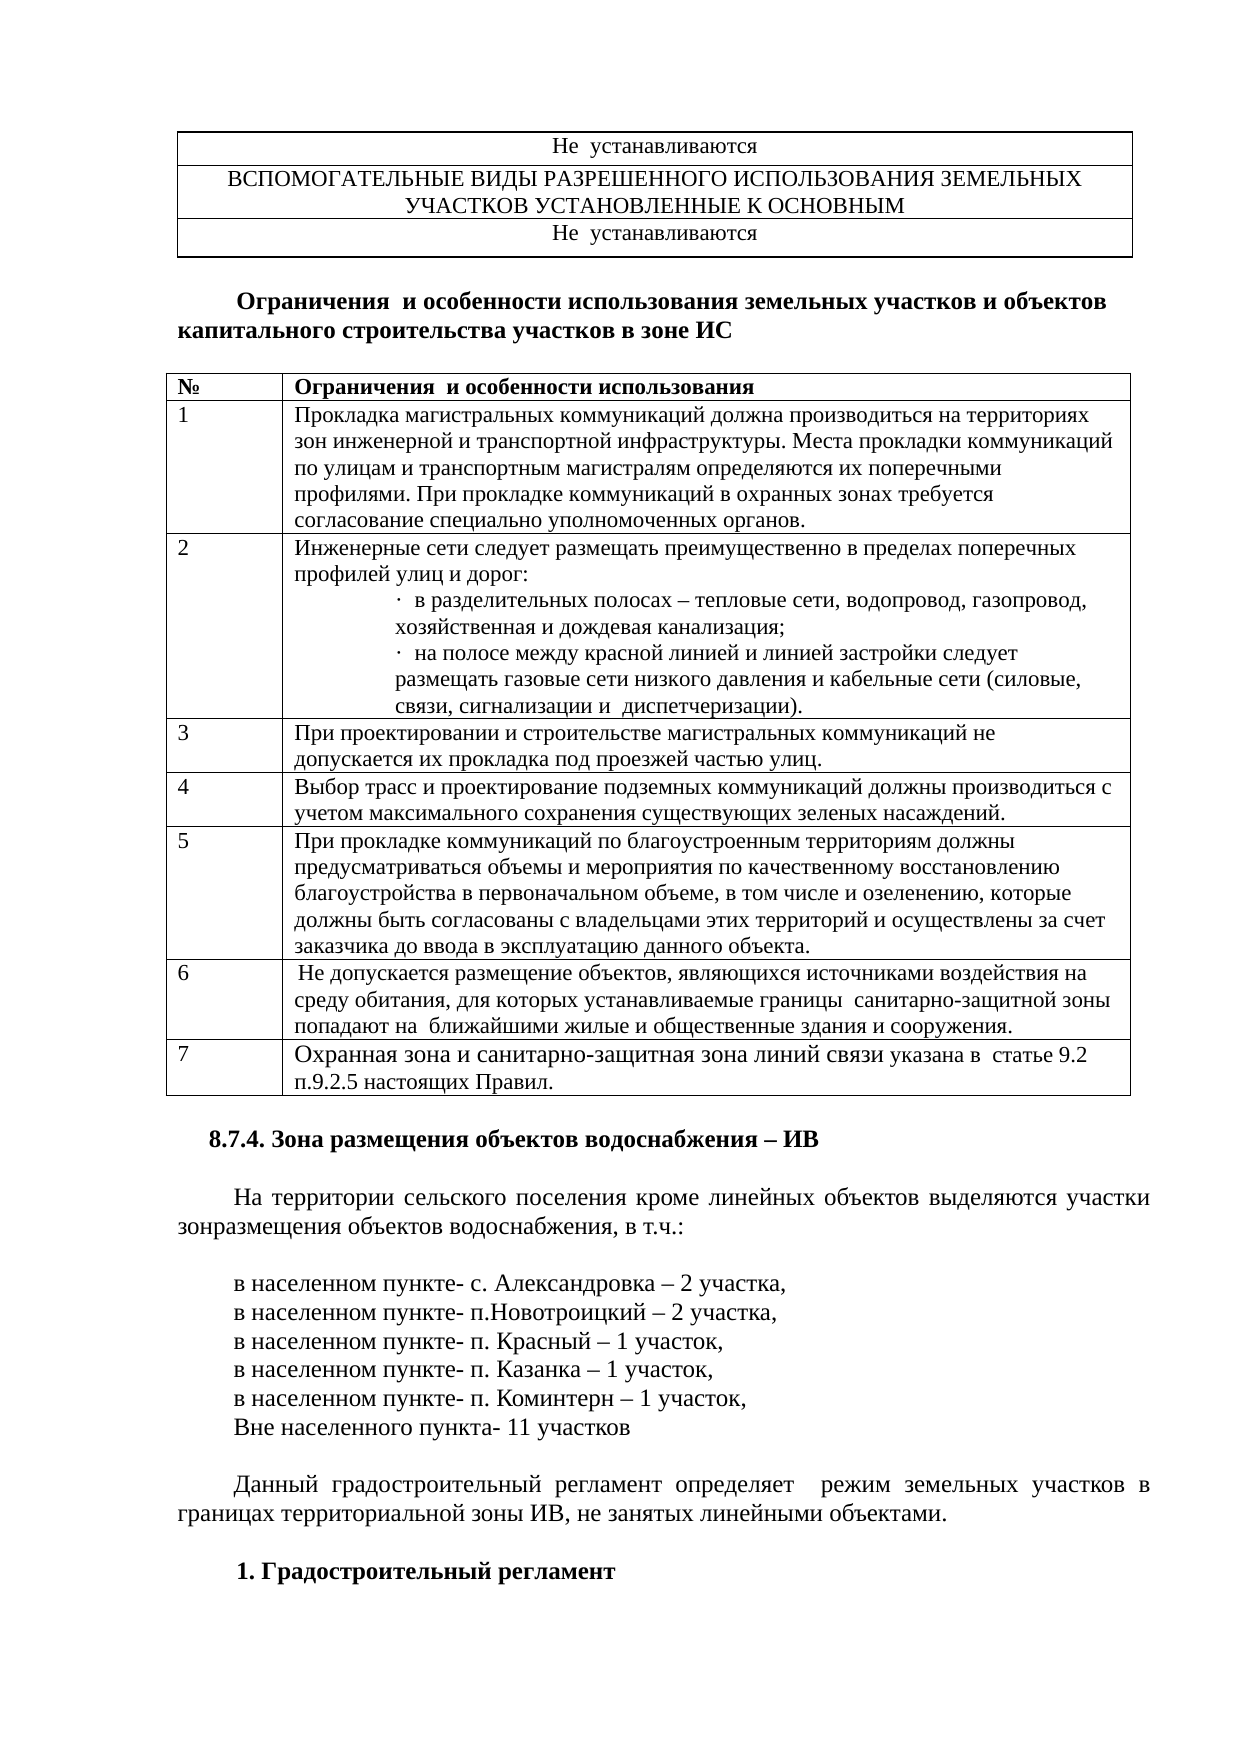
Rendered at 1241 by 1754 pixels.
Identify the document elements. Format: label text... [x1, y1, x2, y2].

text 8.7.4. Зона размещения объектов водоснабжения – ИВ [177, 1124, 1152, 1153]
table_cell ВСПОМОГАТЕЛЬНЫЕ ВИДЫ РАЗРЕШЕННОГО ИСПОЛЬЗОВАНИЯ ЗЕМЕЛЬНЫХ УЧАСТКОВ УСТАНОВЛЕННЫЕ К ОСНОВНЫМ [178, 166, 1132, 218]
table_cell Не устанавливаются [178, 133, 1132, 164]
table_cell 4 [167, 773, 282, 826]
table_cell Не допускается размещение объектов, являющихся источниками воздействия на среду обитания, для которых устанавливаемые границы санитарно-защитной зоны попадают на ближайшими жилые и общественные здания и сооружения. [283, 960, 1130, 1038]
table_cell При прокладке коммуникаций по благоустроенным территориям должны предусматриваться объемы и мероприятия по качественному восстановлению благоустройства в первоначальном объеме, в том числе и озеленению, которые должны быть согласованы с владельцами этих территорий и осуществлены за счет заказчика до ввода в эксплуатацию данного объекта. [283, 827, 1130, 958]
table_cell Не устанавливаются [178, 219, 1132, 256]
table_cell Инженерные сети следует размещать преимущественно в пределах поперечных профилей улиц и дорог: в разделительных полосах – тепловые сети, водопровод, газопровод, хозяйственная и дождевая канализация; на полосе между красной линией и линией застройки следует размещать газовые сети низкого давления и кабельные сети (силовые, связи, сигнализации и диспетчеризации). [283, 534, 1130, 718]
text Ограничения и особенности использования земельных участков и объектов капитального строительства участков в зоне ИС [177, 286, 1152, 344]
table_cell 2 [167, 534, 282, 718]
table_cell 5 [167, 827, 282, 958]
text Данный градостроительный регламент определяет режим земельных участков в границах территориальной зоны ИВ, не занятых линейными объектами. [177, 1469, 1152, 1527]
text 1. Градостроительный регламент [177, 1556, 1152, 1584]
table_cell 3 [167, 719, 282, 772]
table_header Ограничения и особенности использования [283, 374, 1130, 400]
text в населенном пункте- п. Казанка – 1 участок, [177, 1354, 1152, 1383]
text в населенном пункте- п.Новотроицкий – 2 участка, [177, 1297, 1152, 1326]
table_cell 6 [167, 960, 282, 1038]
text в населенном пункте- п. Красный – 1 участок, [177, 1326, 1152, 1354]
table_cell 7 [167, 1040, 282, 1095]
table_cell При проектировании и строительстве магистральных коммуникаций не допускается их прокладка под проезжей частью улиц. [283, 719, 1130, 772]
table_cell Охранная зона и санитарно-защитная зона линий связи указана в статье 9.2 п.9.2.5 настоящих Правил. [283, 1040, 1130, 1095]
table_cell Выбор трасс и проектирование подземных коммуникаций должны производиться с учетом максимального сохранения существующих зеленых насаждений. [283, 773, 1130, 826]
text в населенном пункте- п. Коминтерн – 1 участок, [177, 1383, 1152, 1412]
table_cell 1 [167, 401, 282, 533]
table_header № [167, 374, 282, 400]
text Вне населенного пункта- 11 участков [177, 1412, 1152, 1441]
text На территории сельского поселения кроме линейных объектов выделяются участки зонразмещения объектов водоснабжения, в т.ч.: [177, 1182, 1152, 1239]
table_cell Прокладка магистральных коммуникаций должна производиться на территориях зон инженерной и транспортной инфраструктуры. Места прокладки коммуникаций по улицам и транспортным магистралям определяются их поперечными профилями. При прокладке коммуникаций в охранных зонах требуется согласование специально уполномоченных органов. [283, 401, 1130, 533]
text в населенном пункте- с. Александровка – 2 участка, [177, 1268, 1152, 1297]
